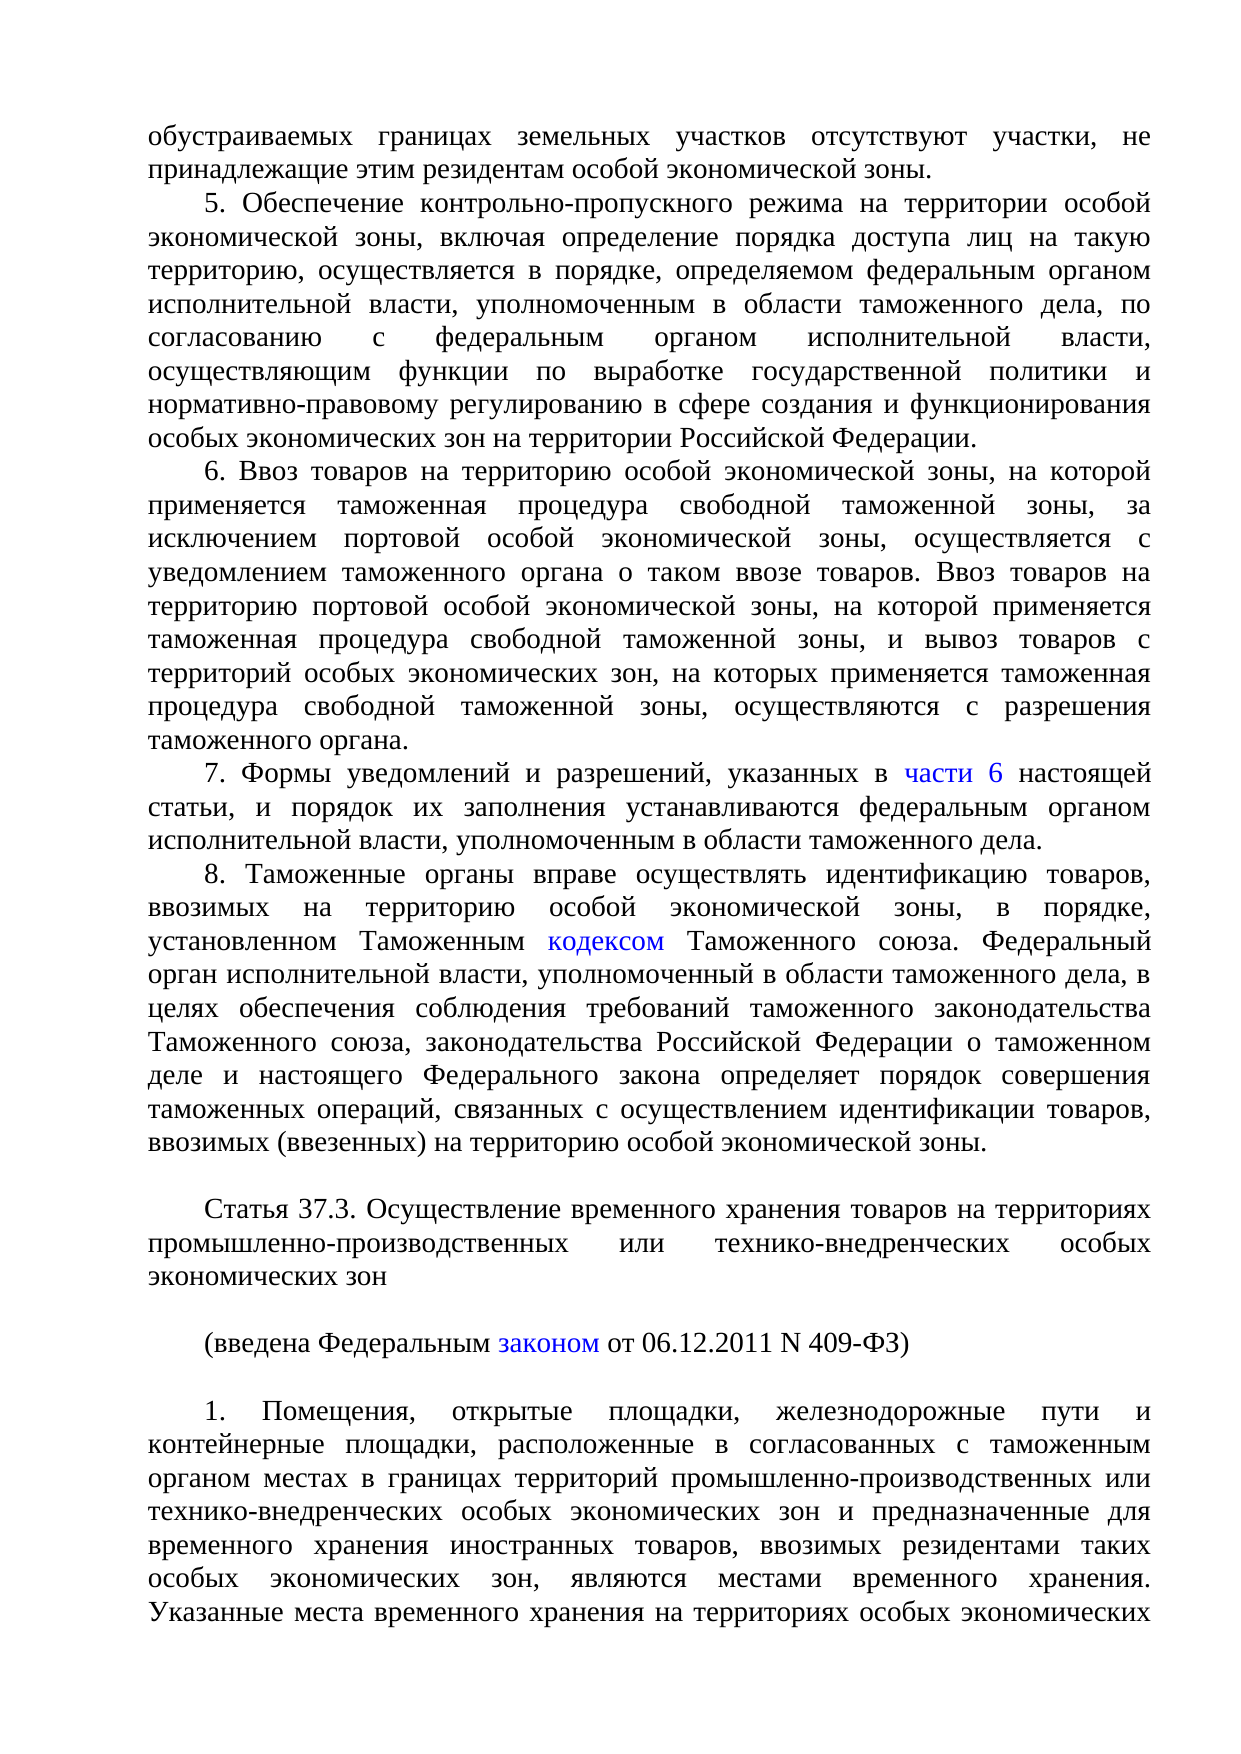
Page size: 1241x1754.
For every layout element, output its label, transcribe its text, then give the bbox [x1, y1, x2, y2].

text Статья 37.3. Осуществление временного хранения товаров на территориях промышленно-производственных или технико-внедренческих особых экономических зон [148, 1191, 1152, 1292]
text (введена Федеральным законом от 06.12.2011 N 409-ФЗ) [148, 1326, 1152, 1359]
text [148, 1393, 1152, 1627]
text 6. Ввоз товаров на территорию особой экономической зоны, на которой применяется таможенная процедура свободной таможенной зоны, за исключением портовой особой экономической зоны, осуществляется с уведомлением таможенного органа о таком ввозе товаров. Ввоз товаров на территорию портовой особой экономической зоны, на которой применяется таможенная процедура свободной таможенной зоны, и вывоз товаров с территорий особых экономических зон, на которых применяется таможенная процедура свободной таможенной зоны, осуществляются с разрешения таможенного органа. [148, 453, 1152, 755]
text 7. Формы уведомлений и разрешений, указанных в части 6 настоящей статьи, и порядок их заполнения устанавливаются федеральным органом исполнительной власти, уполномоченным в области таможенного дела. [148, 755, 1152, 856]
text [148, 118, 1152, 185]
text 8. Таможенные органы вправе осуществлять идентификацию товаров, ввозимых на территорию особой экономической зоны, в порядке, установленном Таможенным кодексом Таможенного союза. Федеральный орган исполнительной власти, уполномоченный в области таможенного дела, в целях обеспечения соблюдения требований таможенного законодательства Таможенного союза, законодательства Российской Федерации о таможенном деле и настоящего Федерального закона определяет порядок совершения таможенных операций, связанных с осуществлением идентификации товаров, ввозимых (ввезенных) на территорию особой экономической зоны. [148, 856, 1152, 1158]
text 5. Обеспечение контрольно-пропускного режима на территории особой экономической зоны, включая определение порядка доступа лиц на такую территорию, осуществляется в порядке, определяемом федеральным органом исполнительной власти, уполномоченным в области таможенного дела, по согласованию с федеральным органом исполнительной власти, осуществляющим функции по выработке государственной политики и нормативно-правовому регулированию в сфере создания и функционирования особых экономических зон на территории Российской Федерации. [148, 185, 1152, 453]
